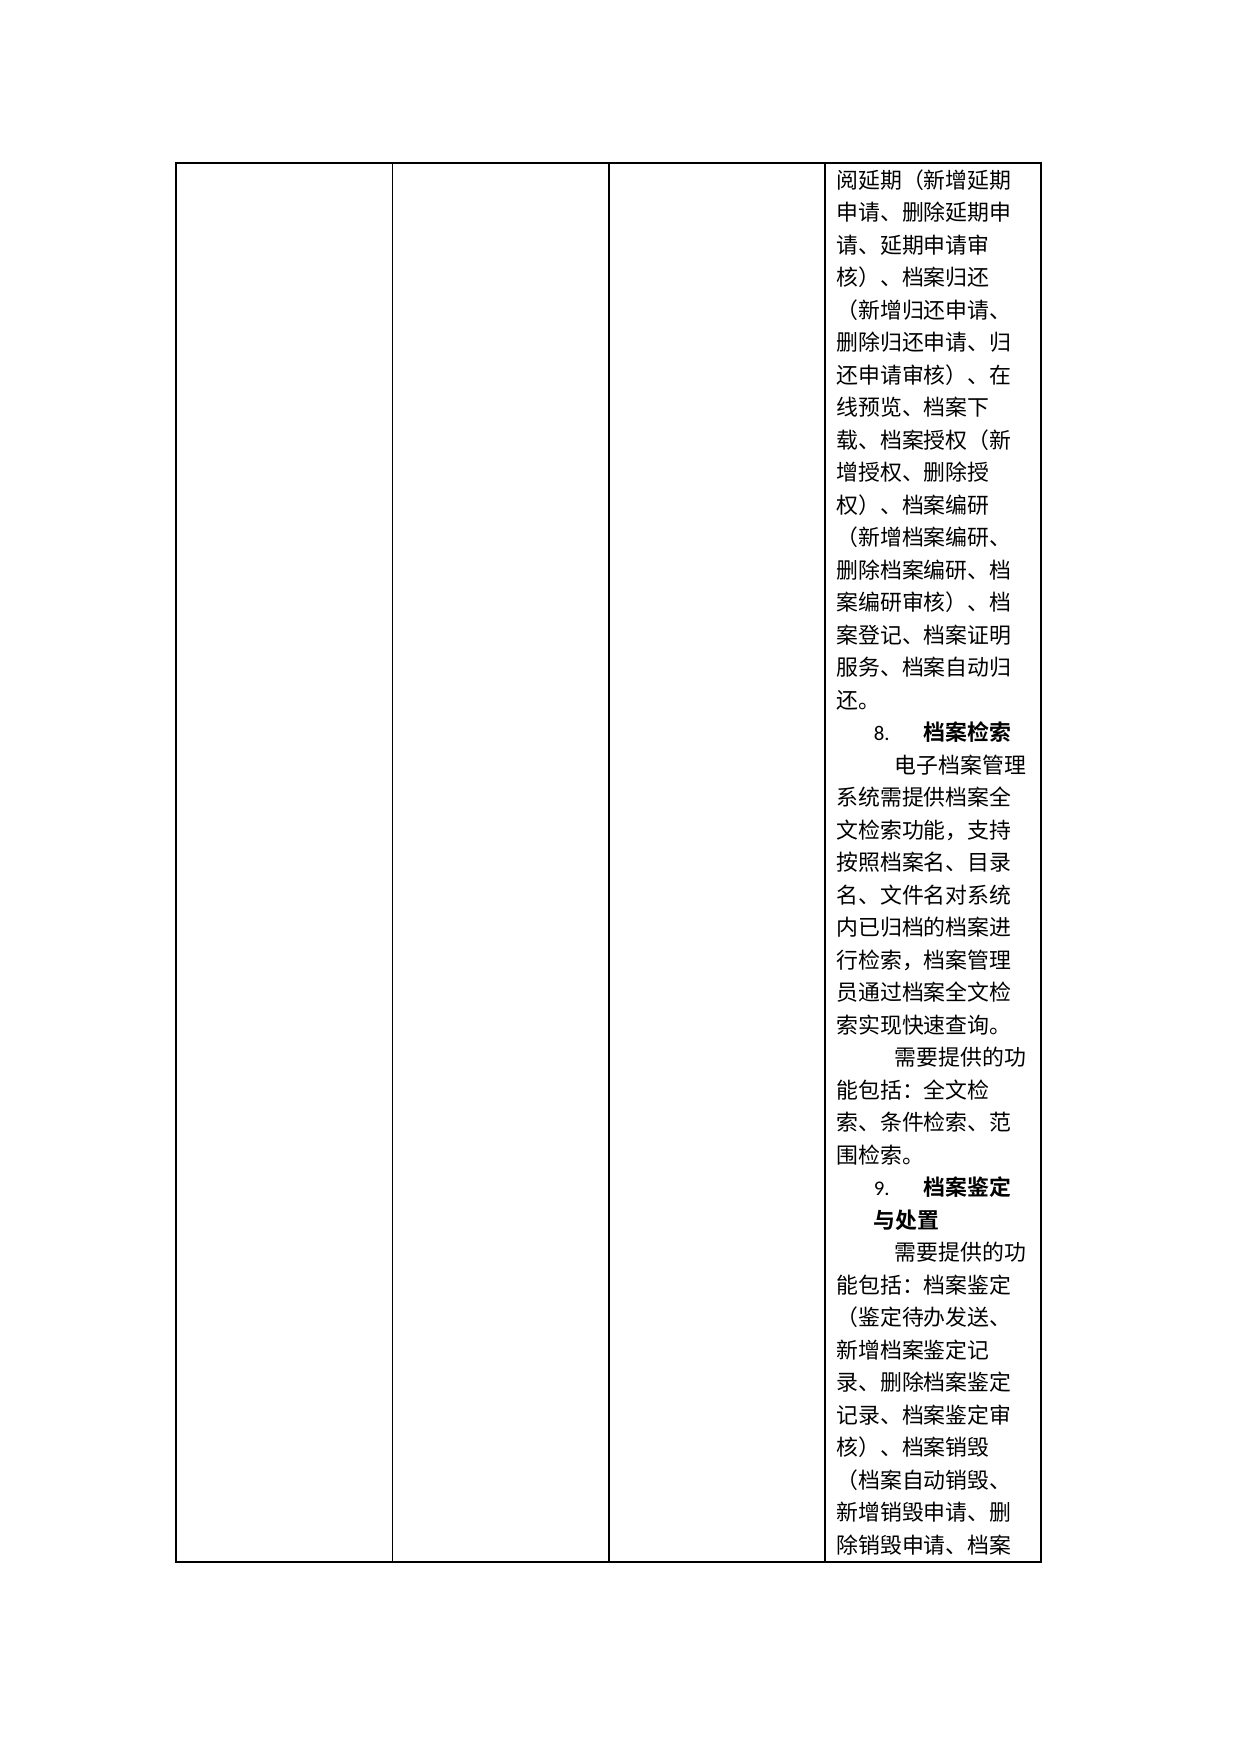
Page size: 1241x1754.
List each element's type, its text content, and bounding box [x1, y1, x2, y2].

table_cell 1 [393, 164, 608, 1561]
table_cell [826, 164, 1040, 1561]
table_cell [177, 164, 392, 1561]
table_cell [610, 164, 824, 1561]
